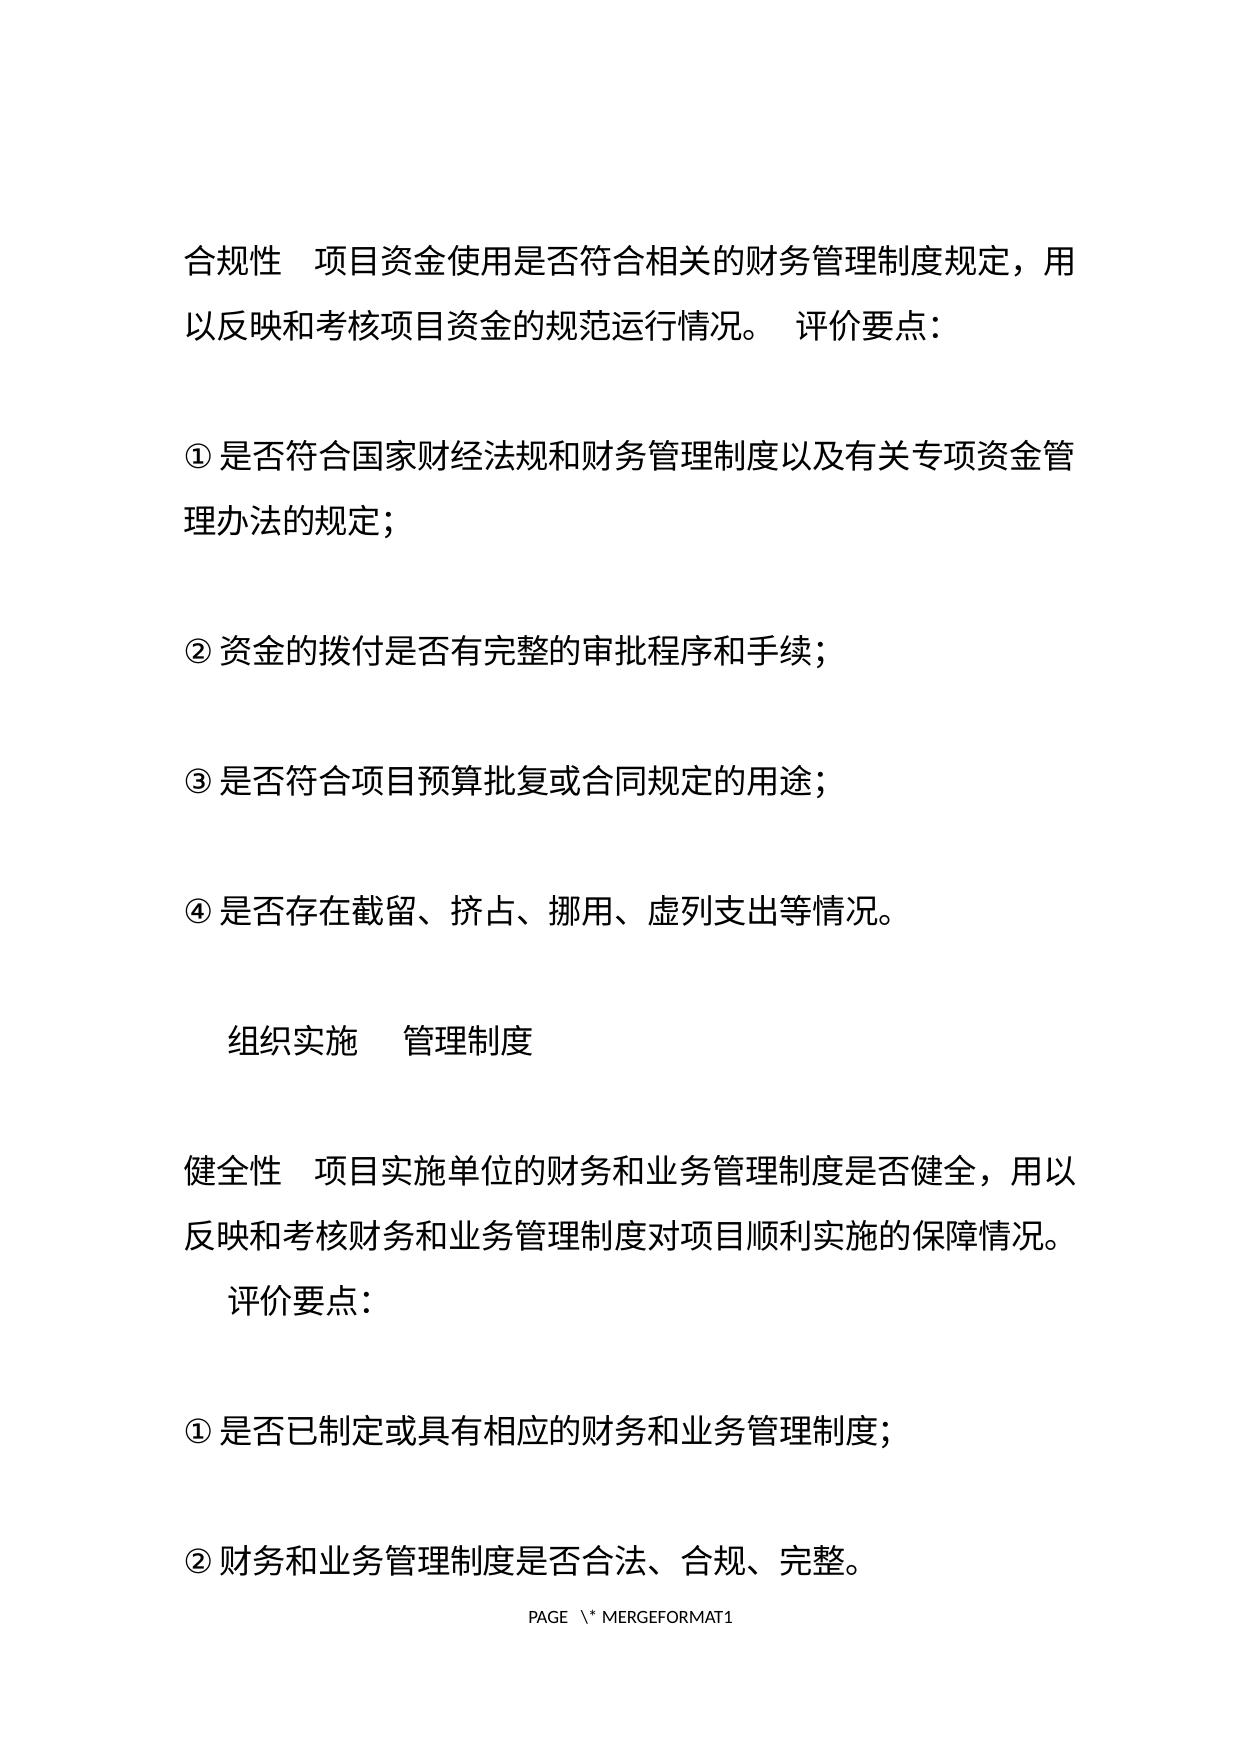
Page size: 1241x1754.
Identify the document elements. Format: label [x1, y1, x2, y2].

text [183, 162, 1078, 1592]
